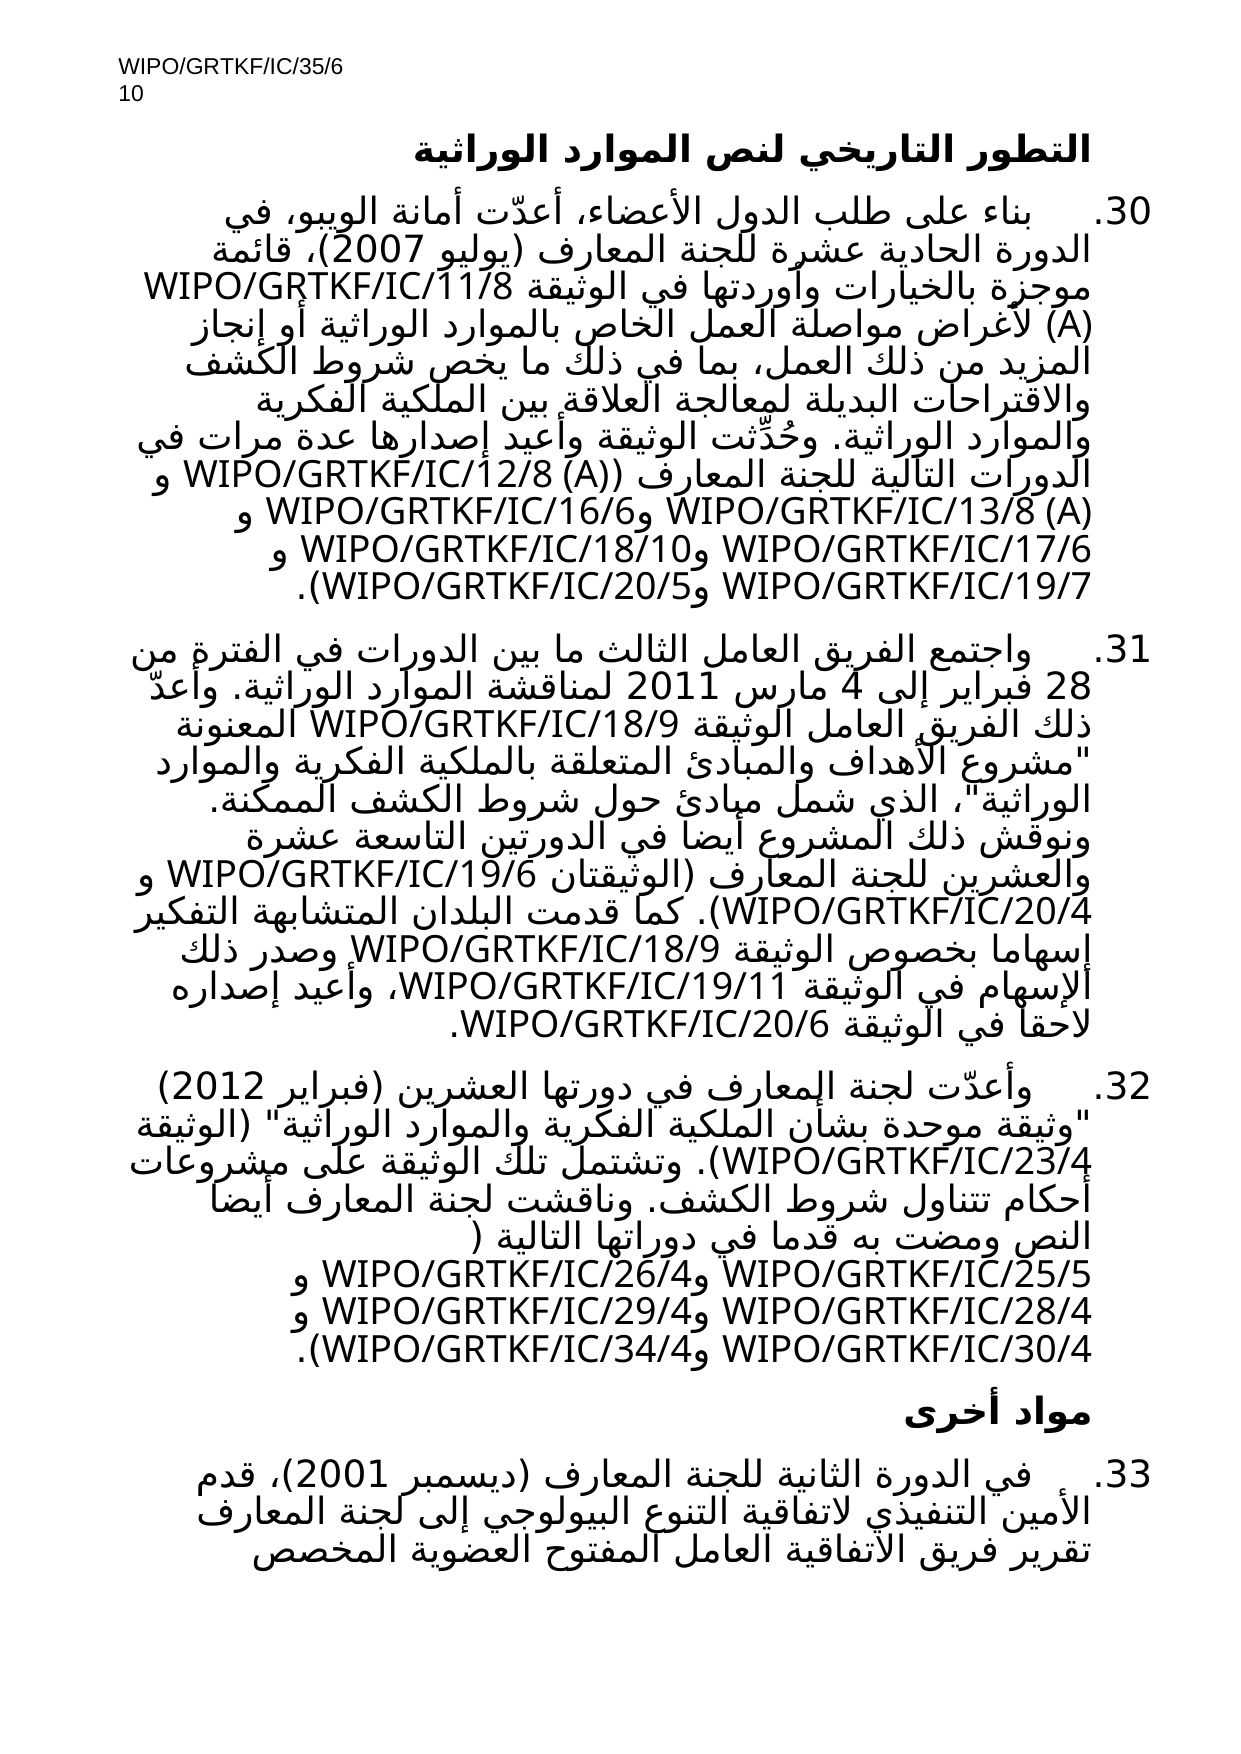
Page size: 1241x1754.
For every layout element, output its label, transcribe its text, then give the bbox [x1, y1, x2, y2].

text واجتمع الفريق العامل الثالث ما بين الدورات في الفترة من 28 فبراير إلى 4 مارس 2011 لمناقشة الموارد الوراثية. وأعدّ ذلك الفريق العامل الوثيقة WIPO/GRTKF/IC/18/9 المعنونة "مشروع الأهداف والمبادئ المتعلقة بالملكية الفكرية والموارد الوراثية"، الذي شمل مبادئ حول شروط الكشف الممكنة. ونوقش ذلك المشروع أيضا في الدورتين التاسعة عشرة والعشرين للجنة المعارف (الوثيقتان WIPO/GRTKF/IC/19/6 وWIPO/GRTKF/IC/20/4). كما قدمت البلدان المتشابهة التفكير إسهاما بخصوص الوثيقة WIPO/GRTKF/IC/18/9 وصدر ذلك الإسهام في الوثيقة WIPO/GRTKF/IC/19/11، وأعيد إصداره لاحقا في الوثيقة WIPO/GRTKF/IC/20/6. [118, 632, 1092, 1045]
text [118, 1457, 1092, 1570]
text بناء على طلب الدول الأعضاء، أعدّت أمانة الويبو، في الدورة الحادية عشرة للجنة المعارف (يوليو 2007)، قائمة موجزة بالخيارات وأوردتها في الوثيقة WIPO/GRTKF/IC/11/8 (A) لأغراض مواصلة العمل الخاص بالموارد الوراثية أو إنجاز المزيد من ذلك العمل، بما في ذلك ما يخص شروط الكشف والاقتراحات البديلة لمعالجة العلاقة بين الملكية الفكرية والموارد الوراثية. وحُدِّثت الوثيقة وأعيد إصدارها عدة مرات في الدورات التالية للجنة المعارف (WIPO/GRTKF/IC/12/8 (A) وWIPO/GRTKF/IC/13/8 (A) وWIPO/GRTKF/IC/16/6 وWIPO/GRTKF/IC/17/6 وWIPO/GRTKF/IC/18/10 وWIPO/GRTKF/IC/19/7 وWIPO/GRTKF/IC/20/5). [118, 195, 1092, 607]
text وأعدّت لجنة المعارف في دورتها العشرين (فبراير 2012) "وثيقة موحدة بشأن الملكية الفكرية والموارد الوراثية" (الوثيقة WIPO/GRTKF/IC/23/4). وتشتمل تلك الوثيقة على مشروعات أحكام تتناول شروط الكشف. وناقشت لجنة المعارف أيضا النص ومضت به قدما في دوراتها التالية (WIPO/GRTKF/IC/25/5 وWIPO/GRTKF/IC/26/4 وWIPO/GRTKF/IC/28/4 وWIPO/GRTKF/IC/29/4 وWIPO/GRTKF/IC/30/4 وWIPO/GRTKF/IC/34/4). [118, 1070, 1092, 1370]
text التطور التاريخي لنص الموارد الوراثية [118, 132, 1092, 170]
text مواد أخرى [118, 1395, 1092, 1432]
